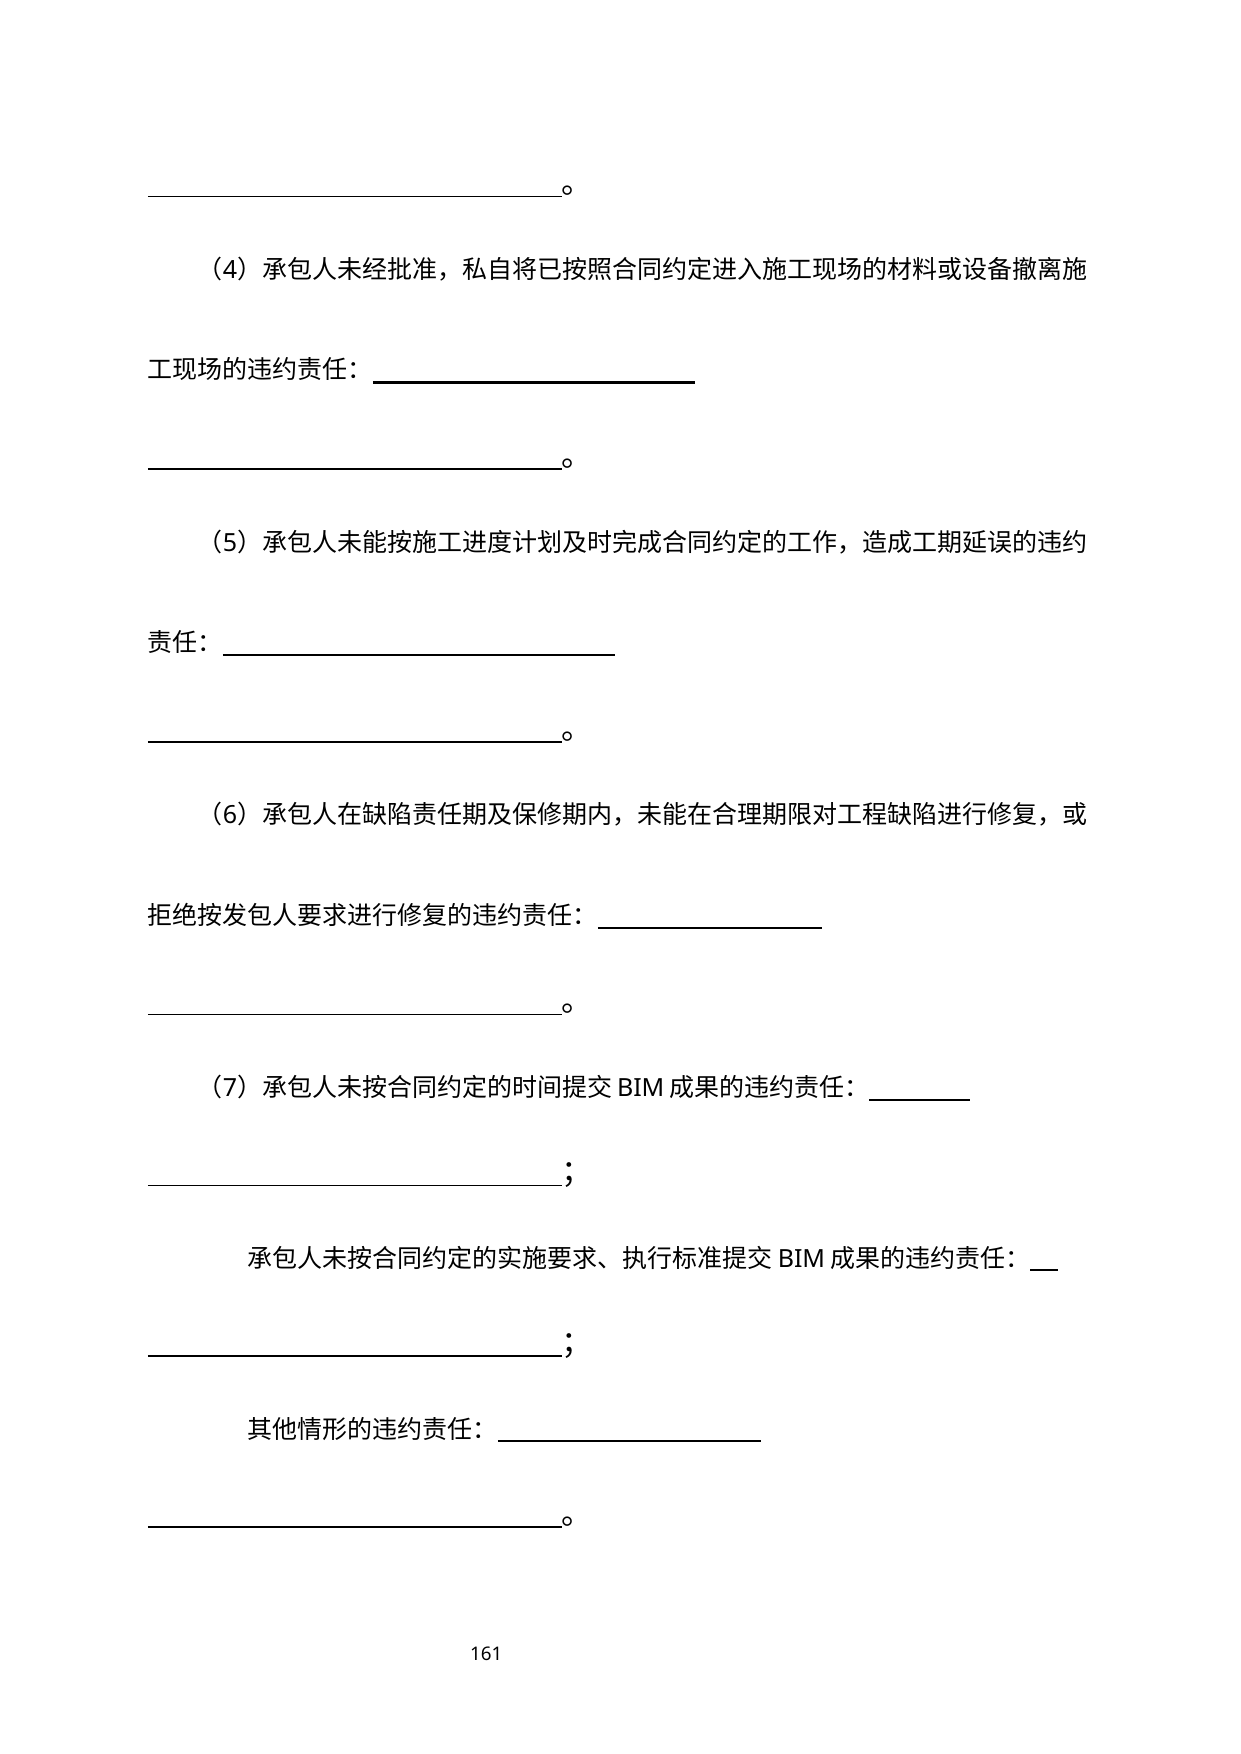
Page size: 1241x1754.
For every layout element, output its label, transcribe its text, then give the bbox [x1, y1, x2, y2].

text ； [148, 1136, 1093, 1201]
text 承包人未按合同约定的实施要求、执行标准提交BIM成果的违约责任： [148, 1224, 1093, 1289]
text ； [148, 1307, 1093, 1372]
text 其他情形的违约责任： [148, 1395, 1093, 1460]
text （4）承包人未经批准，私自将已按照合同约定进入施工现场的材料或设备撤离施工现场的违约责任： [148, 235, 1093, 398]
text 。 [148, 420, 1093, 485]
list （7）承包人未按合同约定的时间提交BIM成果的违约责任： [148, 1053, 1093, 1118]
text 。 [148, 966, 1093, 1031]
text 。 [148, 1478, 1093, 1543]
text 。 [148, 148, 1093, 213]
text （5）承包人未能按施工进度计划及时完成合同约定的工作，造成工期延误的违约责任： [148, 508, 1093, 670]
text （6）承包人在缺陷责任期及保修期内，未能在合理期限对工程缺陷进行修复，或拒绝按发包人要求进行修复的违约责任： [148, 781, 1093, 943]
text 。 [148, 693, 1093, 758]
